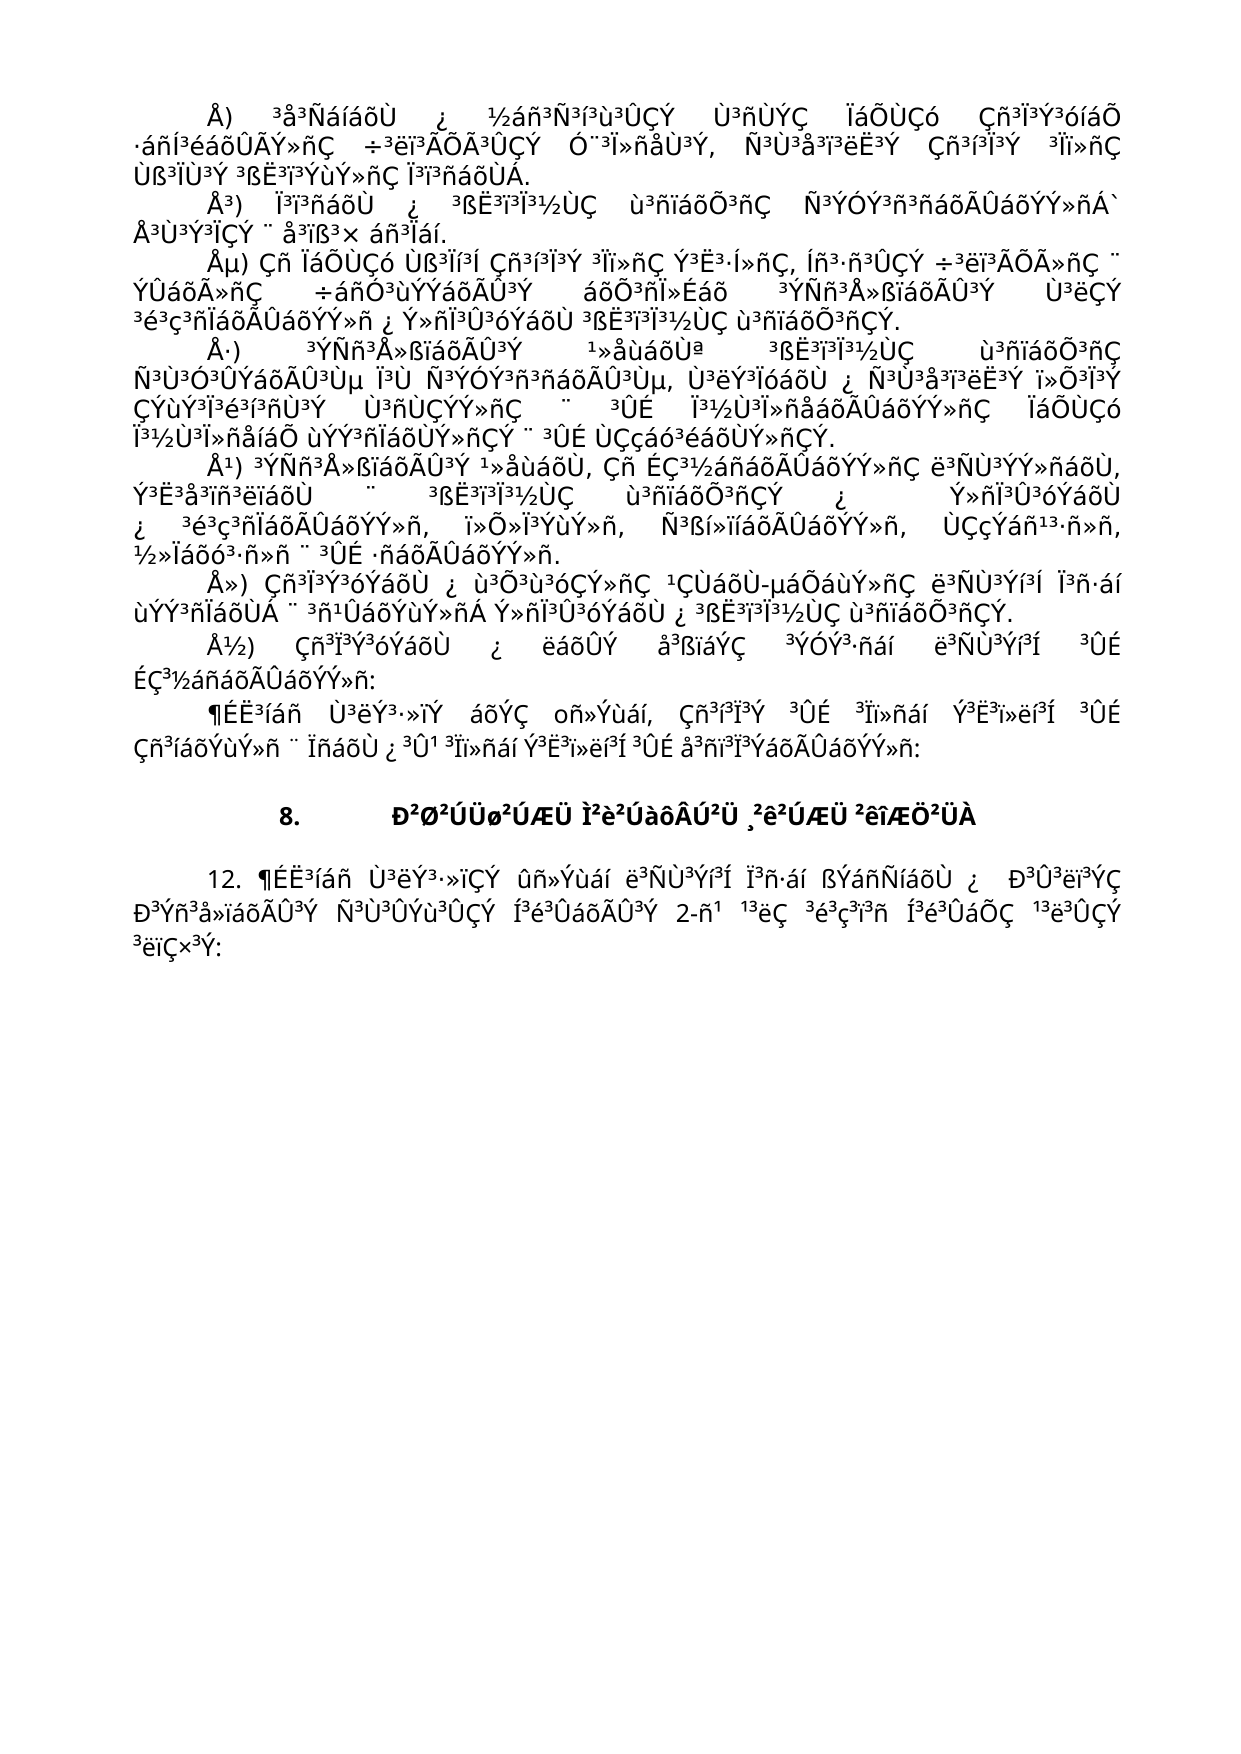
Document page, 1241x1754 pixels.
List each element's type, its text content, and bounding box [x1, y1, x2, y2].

text Å½) Çñ³Ï³Ý³óÝáõÙ ¿ ëáõÛÝ å³ßïáÝÇ ³ÝÓÝ³·ñáí ë³ÑÙ³Ýí³Í ³ÛÉ ÉÇ³½áñáõÃÛáõÝÝ»ñ: [133, 628, 1122, 697]
text Åµ) Çñ ÏáÕÙÇó Ùß³Ïí³Í Çñ³í³Ï³Ý ³Ïï»ñÇ Ý³Ë³·Í»ñÇ, Íñ³·ñ³ÛÇÝ ÷³ëï³ÃÕÃ»ñÇ ¨ ÝÛáõÃ»ñÇ ÷áñÓ³ùÝÝáõÃÛ³Ý áõÕ³ñÏ»Éáõ ³ÝÑñ³Å»ßïáõÃÛ³Ý Ù³ëÇÝ ³é³ç³ñÏáõÃÛáõÝÝ»ñ ¿ Ý»ñÏ³Û³óÝáõÙ ³ßË³ï³Ï³½ÙÇ ù³ñïáõÕ³ñÇÝ. [133, 249, 1122, 337]
text Å³) Ï³ï³ñáõÙ ¿ ³ßË³ï³Ï³½ÙÇ ù³ñïáõÕ³ñÇ Ñ³ÝÓÝ³ñ³ñáõÃÛáõÝÝ»ñÁ` Å³Ù³Ý³ÏÇÝ ¨ å³ïß³× áñ³Ïáí. [133, 191, 1122, 249]
text ¶ÉË³íáñ Ù³ëÝ³·»ïÝ áõÝÇ oñ»Ýùáí, Çñ³í³Ï³Ý ³ÛÉ ³Ïï»ñáí Ý³Ë³ï»ëí³Í ³ÛÉ Çñ³íáõÝùÝ»ñ ¨ ÏñáõÙ ¿ ³Û¹ ³Ïï»ñáí Ý³Ë³ï»ëí³Í ³ÛÉ å³ñï³Ï³ÝáõÃÛáõÝÝ»ñ: [133, 697, 1122, 765]
text Å) ³å³ÑáíáõÙ ¿ ½áñ³Ñ³í³ù³ÛÇÝ Ù³ñÙÝÇ ÏáÕÙÇó Çñ³Ï³Ý³óíáÕ ·áñÍ³éáõÛÃÝ»ñÇ ÷³ëï³ÃÕÃ³ÛÇÝ Ó¨³Ï»ñåÙ³Ý, Ñ³Ù³å³ï³ëË³Ý Çñ³í³Ï³Ý ³Ïï»ñÇ Ùß³ÏÙ³Ý ³ßË³ï³ÝùÝ»ñÇ Ï³ï³ñáõÙÁ. [133, 103, 1122, 191]
list Ð²Ø²ÚÜø²ÚÆÜ Ì²è²ÚàôÂÚ²Ü ¸²ê²ÚÆÜ ²êîÆÖ²ÜÀ [133, 799, 1122, 833]
text Å») Çñ³Ï³Ý³óÝáõÙ ¿ ù³Õ³ù³óÇÝ»ñÇ ¹ÇÙáõÙ-µáÕáùÝ»ñÇ ë³ÑÙ³Ýí³Í Ï³ñ·áí ùÝÝ³ñÏáõÙÁ ¨ ³ñ¹ÛáõÝùÝ»ñÁ Ý»ñÏ³Û³óÝáõÙ ¿ ³ßË³ï³Ï³½ÙÇ ù³ñïáõÕ³ñÇÝ. [133, 570, 1122, 628]
text Å¹) ³ÝÑñ³Å»ßïáõÃÛ³Ý ¹»åùáõÙ, Çñ ÉÇ³½áñáõÃÛáõÝÝ»ñÇ ë³ÑÙ³ÝÝ»ñáõÙ, Ý³Ë³å³ïñ³ëïáõÙ ¨ ³ßË³ï³Ï³½ÙÇ ù³ñïáõÕ³ñÇÝ ¿ Ý»ñÏ³Û³óÝáõÙ ¿ ³é³ç³ñÏáõÃÛáõÝÝ»ñ, ï»Õ»Ï³ÝùÝ»ñ, Ñ³ßí»ïíáõÃÛáõÝÝ»ñ, ÙÇçÝáñ¹³·ñ»ñ, ½»Ïáõó³·ñ»ñ ¨ ³ÛÉ ·ñáõÃÛáõÝÝ»ñ. [133, 453, 1122, 570]
text 12. ¶ÉË³íáñ Ù³ëÝ³·»ïÇÝ ûñ»Ýùáí ë³ÑÙ³Ýí³Í Ï³ñ·áí ßÝáñÑíáõÙ ¿ Ð³Û³ëï³ÝÇ Ð³Ýñ³å»ïáõÃÛ³Ý Ñ³Ù³ÛÝù³ÛÇÝ Í³é³ÛáõÃÛ³Ý 2-ñ¹ ¹³ëÇ ³é³ç³ï³ñ Í³é³ÛáÕÇ ¹³ë³ÛÇÝ ³ëïÇ×³Ý: [133, 862, 1122, 964]
text Å·) ³ÝÑñ³Å»ßïáõÃÛ³Ý ¹»åùáõÙª ³ßË³ï³Ï³½ÙÇ ù³ñïáõÕ³ñÇ Ñ³Ù³Ó³ÛÝáõÃÛ³Ùµ Ï³Ù Ñ³ÝÓÝ³ñ³ñáõÃÛ³Ùµ, Ù³ëÝ³ÏóáõÙ ¿ Ñ³Ù³å³ï³ëË³Ý ï»Õ³Ï³Ý ÇÝùÝ³Ï³é³í³ñÙ³Ý Ù³ñÙÇÝÝ»ñÇ ¨ ³ÛÉ Ï³½Ù³Ï»ñåáõÃÛáõÝÝ»ñÇ ÏáÕÙÇó Ï³½Ù³Ï»ñåíáÕ ùÝÝ³ñÏáõÙÝ»ñÇÝ ¨ ³ÛÉ ÙÇçáó³éáõÙÝ»ñÇÝ. [133, 337, 1122, 453]
